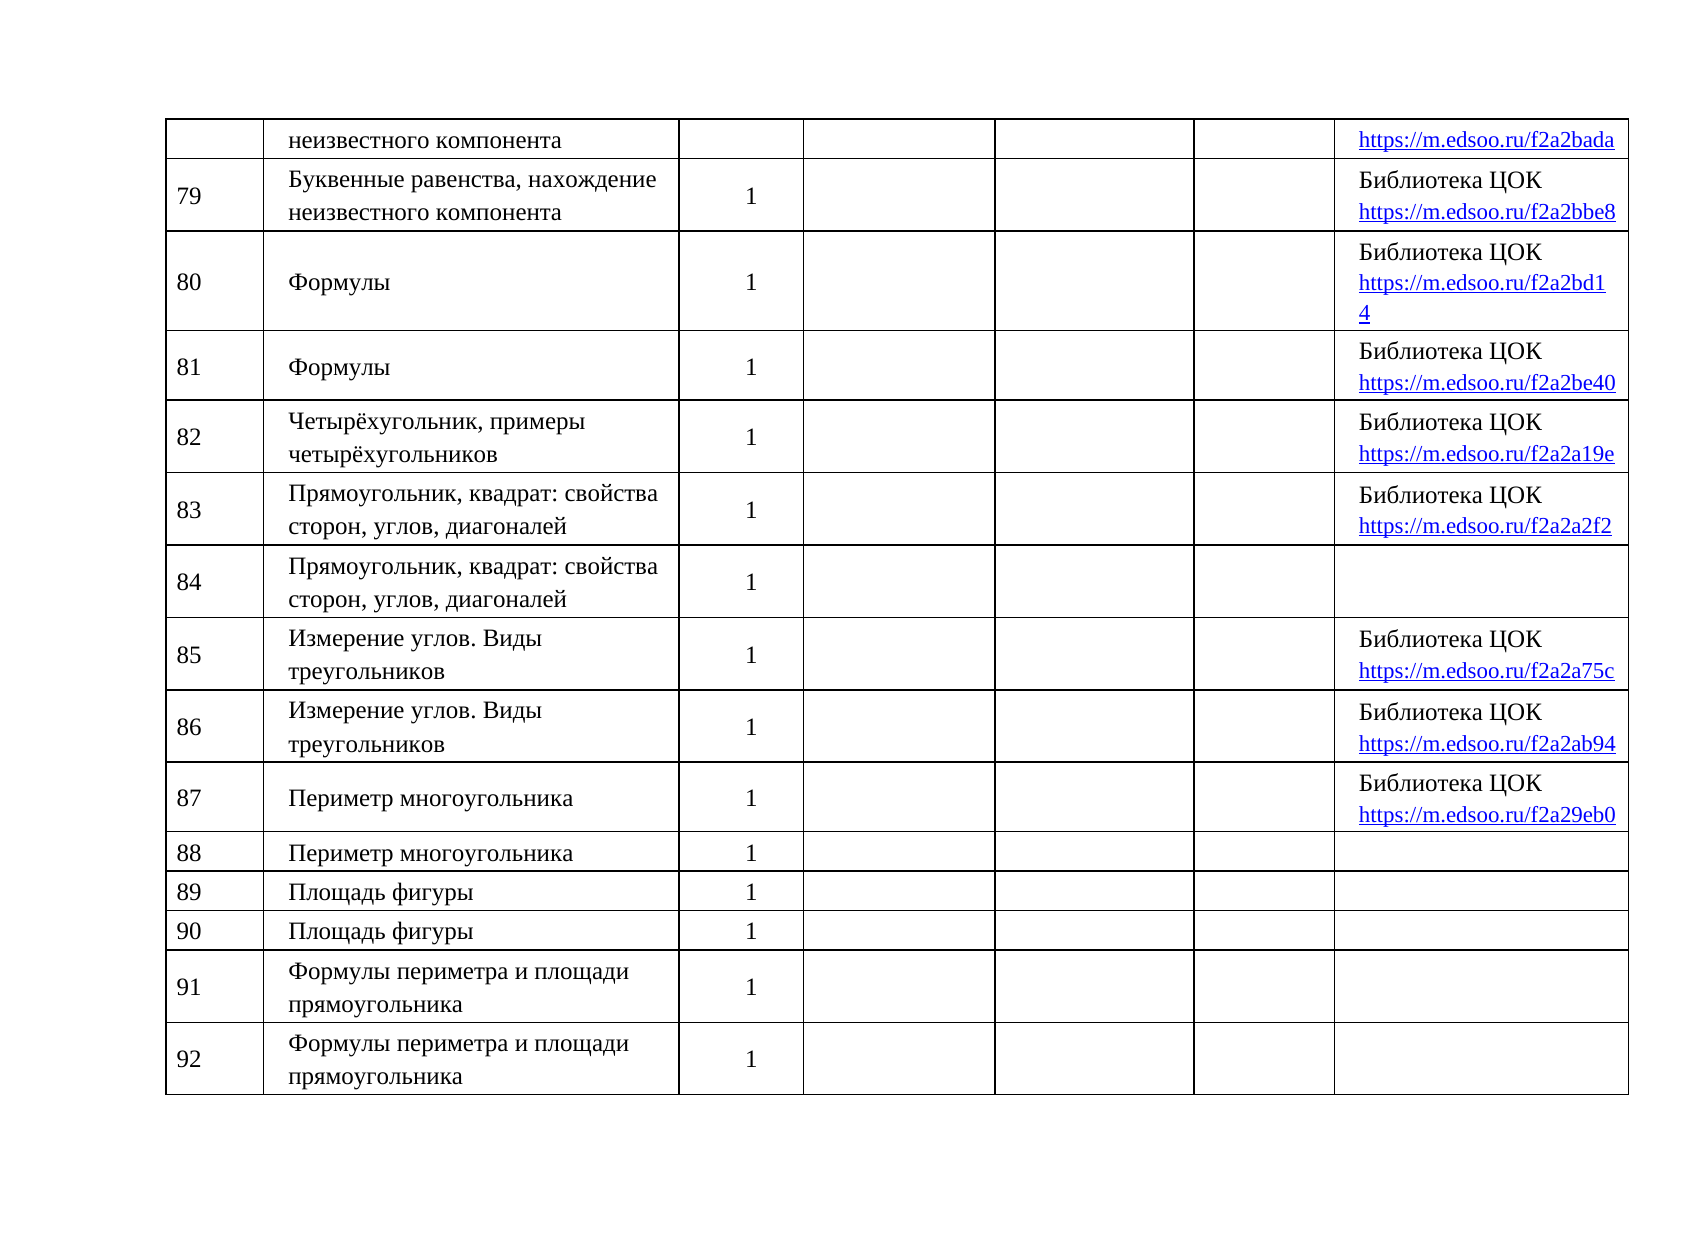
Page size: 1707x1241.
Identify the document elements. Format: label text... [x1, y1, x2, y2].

table_cell [996, 401, 1193, 472]
table_cell [996, 911, 1193, 949]
table_cell 78 [167, 120, 263, 157]
table_cell Формулы [264, 232, 678, 330]
table_cell [1335, 951, 1628, 1021]
table_cell Библиотека ЦОК https://m.edsoo.ru/f2a2ab94 [1335, 691, 1628, 761]
table_cell [1335, 911, 1628, 949]
table_cell 1 [680, 872, 803, 909]
table_cell Библиотека ЦОК https://m.edsoo.ru/f2a2bbe8 [1335, 159, 1628, 230]
table_cell 1 [680, 546, 803, 616]
table_cell 1 [680, 473, 803, 544]
table_cell [1195, 832, 1334, 870]
table_cell [804, 159, 994, 230]
table_cell Формулы периметра и площади прямоугольника [264, 951, 678, 1021]
table_cell Периметр многоугольника [264, 832, 678, 870]
table_cell [996, 872, 1193, 909]
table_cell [264, 120, 678, 157]
table_cell [1195, 618, 1334, 689]
table_cell [804, 473, 994, 544]
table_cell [1335, 120, 1628, 157]
table_cell 1 [680, 618, 803, 689]
table_cell Библиотека ЦОК https://m.edsoo.ru/f2a2be40 [1335, 331, 1628, 399]
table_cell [264, 159, 678, 230]
table_cell 1 [680, 951, 803, 1021]
table_cell [1195, 232, 1334, 330]
table_cell 1 [680, 401, 803, 472]
table_cell Формулы периметра и площади прямоугольника [264, 1023, 678, 1094]
table_cell [1195, 911, 1334, 949]
table_cell 88 [167, 832, 263, 870]
table_cell 1 [680, 763, 803, 831]
table_cell [804, 1023, 994, 1094]
table_cell 1 [680, 691, 803, 761]
table_cell [996, 951, 1193, 1021]
table_cell Библиотека ЦОК https://m.edsoo.ru/f2a2a2f2 [1335, 473, 1628, 544]
table_cell [996, 763, 1193, 831]
table_cell [1195, 120, 1334, 157]
table_cell [1195, 763, 1334, 831]
table_cell [996, 120, 1193, 157]
table_cell 89 [167, 872, 263, 909]
table_cell 85 [167, 618, 263, 689]
table_cell Прямоугольник, квадрат: свойства сторон, углов, диагоналей [264, 546, 678, 616]
table_cell [996, 232, 1193, 330]
table_cell Библиотека ЦОК https://m.edsoo.ru/f2a2a19e [1335, 401, 1628, 472]
table_cell [804, 832, 994, 870]
table_cell [804, 691, 994, 761]
table_cell 1 [680, 331, 803, 399]
table_cell Четырёхугольник, примеры четырёхугольников [264, 401, 678, 472]
table_cell Периметр многоугольника [264, 763, 678, 831]
table_cell 91 [167, 951, 263, 1021]
table_cell 80 [167, 232, 263, 330]
table_cell [804, 120, 994, 157]
table_cell [1195, 473, 1334, 544]
table_cell 81 [167, 331, 263, 399]
table_cell [996, 546, 1193, 616]
table_cell Площадь фигуры [264, 872, 678, 909]
table_cell [1195, 401, 1334, 472]
table_cell [1195, 546, 1334, 616]
table_cell [804, 872, 994, 909]
table_cell [1335, 1023, 1628, 1094]
table_cell Библиотека ЦОК https://m.edsoo.ru/f2a29eb0 [1335, 763, 1628, 831]
table_cell [804, 618, 994, 689]
table_cell [1335, 546, 1628, 616]
table_cell 84 [167, 546, 263, 616]
table_cell Измерение углов. Виды треугольников [264, 618, 678, 689]
table_cell 90 [167, 911, 263, 949]
table_cell Площадь фигуры [264, 911, 678, 949]
table_cell 1 [680, 159, 803, 230]
table_cell [996, 832, 1193, 870]
table_cell 1 [680, 1023, 803, 1094]
table_cell [804, 911, 994, 949]
table_cell [804, 546, 994, 616]
table_cell Прямоугольник, квадрат: свойства сторон, углов, диагоналей [264, 473, 678, 544]
table_cell [1335, 832, 1628, 870]
table_cell 87 [167, 763, 263, 831]
table_cell [1195, 331, 1334, 399]
table_cell [804, 951, 994, 1021]
table_cell [804, 401, 994, 472]
table_cell [804, 763, 994, 831]
table_cell [1195, 951, 1334, 1021]
table_cell Формулы [264, 331, 678, 399]
table_cell [996, 159, 1193, 230]
table_cell [1335, 872, 1628, 909]
table_cell [1195, 159, 1334, 230]
table_cell [996, 691, 1193, 761]
table_cell Библиотека ЦОК https://m.edsoo.ru/f2a2bd14 [1335, 232, 1628, 330]
table_cell 1 [680, 832, 803, 870]
table_cell 86 [167, 691, 263, 761]
table_cell 79 [167, 159, 263, 230]
table_cell 82 [167, 401, 263, 472]
table_cell [996, 331, 1193, 399]
table_cell 83 [167, 473, 263, 544]
table_cell 1 [680, 232, 803, 330]
table_cell [1195, 872, 1334, 909]
table_cell 92 [167, 1023, 263, 1094]
table_cell Библиотека ЦОК https://m.edsoo.ru/f2a2a75c [1335, 618, 1628, 689]
table_cell 1 [680, 120, 803, 157]
table_cell [996, 1023, 1193, 1094]
table_cell [804, 232, 994, 330]
table_cell 1 [680, 911, 803, 949]
table_cell Измерение углов. Виды треугольников [264, 691, 678, 761]
table_cell [996, 618, 1193, 689]
table_cell [804, 331, 994, 399]
table_cell [996, 473, 1193, 544]
table_cell [1195, 691, 1334, 761]
table_cell [1195, 1023, 1334, 1094]
